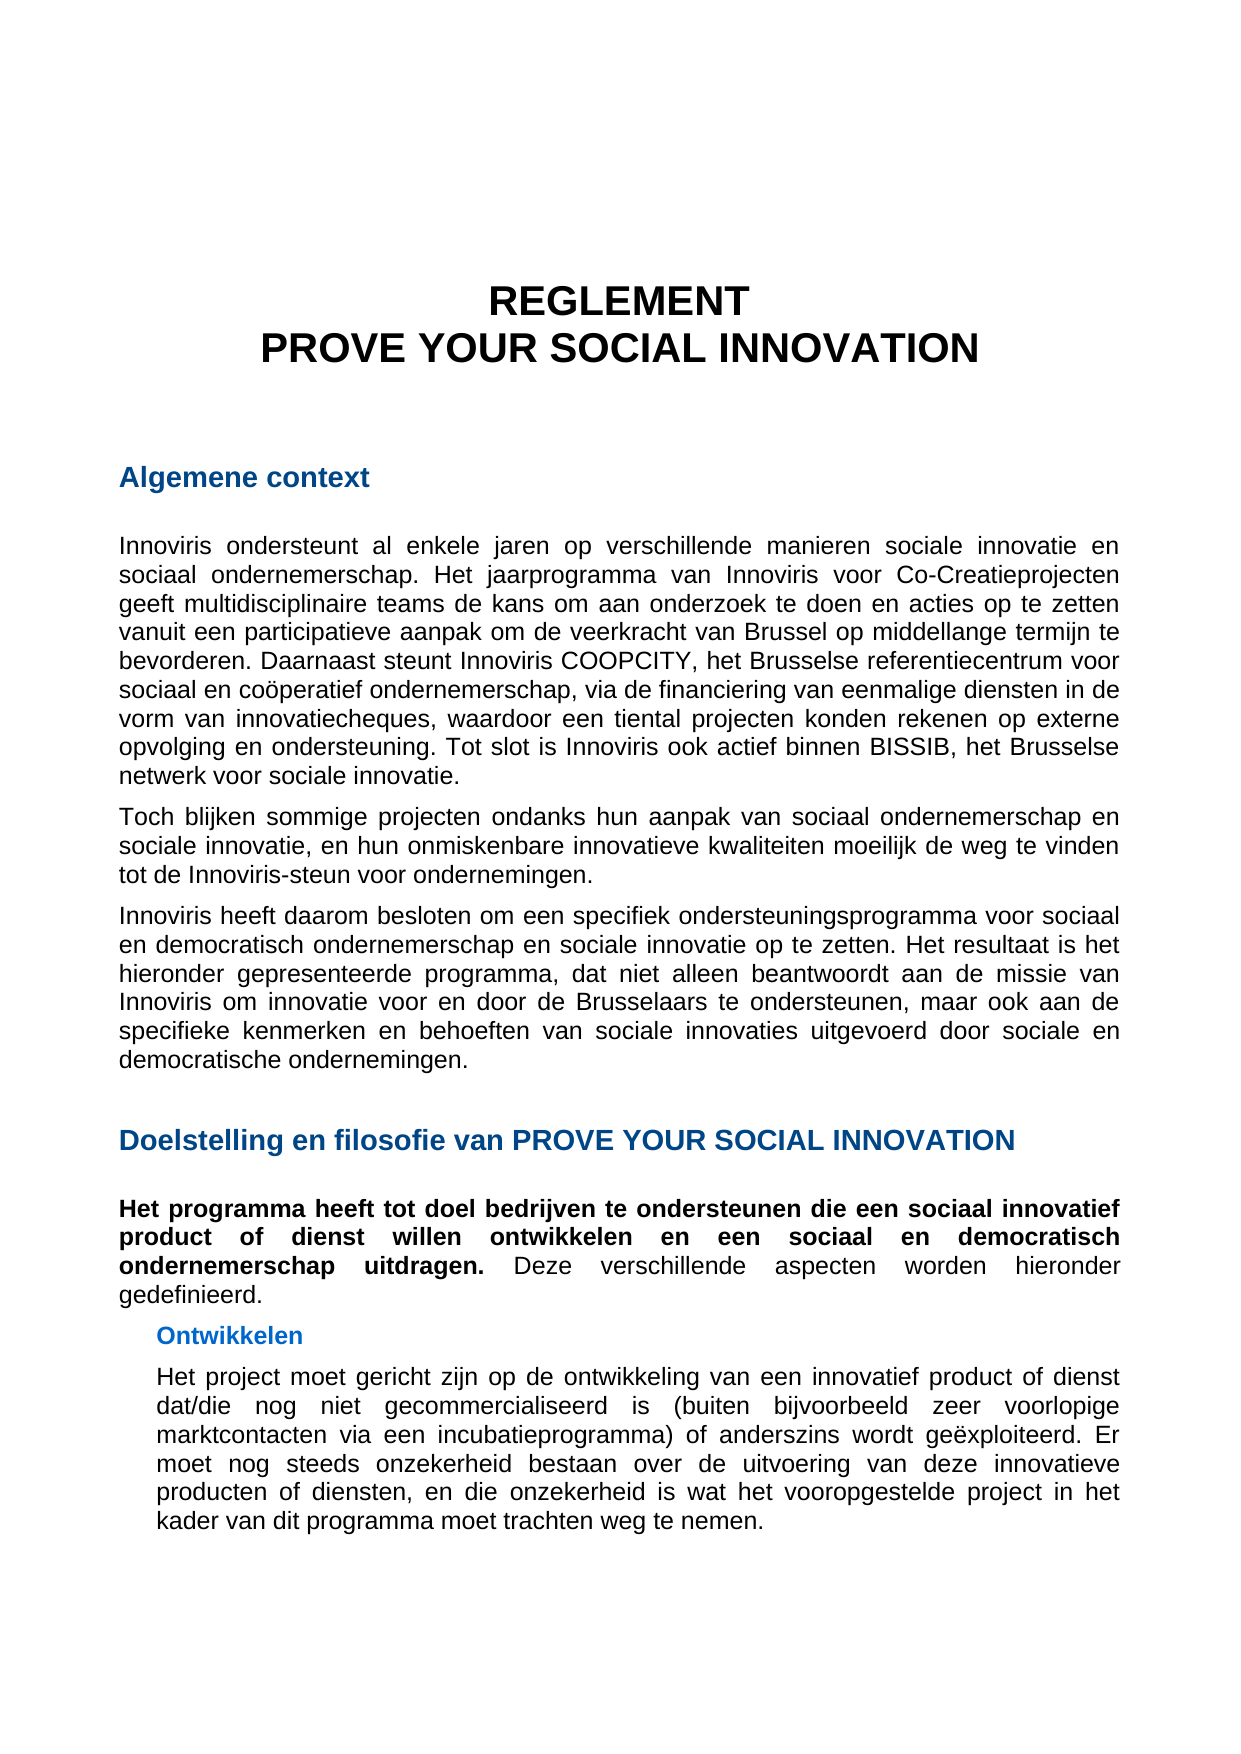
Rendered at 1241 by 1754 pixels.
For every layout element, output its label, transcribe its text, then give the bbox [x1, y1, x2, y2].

text Doelstelling en filosofie van PROVE YOUR SOCIAL INNOVATION [119, 1122, 1121, 1156]
text Het programma heeft tot doel bedrijven te ondersteunen die een sociaal innovatief product of dienst willen ontwikkelen en een sociaal en democratisch ondernemerschap uitdragen. Deze verschillende aspecten worden hieronder gedefinieerd. [119, 1193, 1121, 1308]
text PROVE YOUR SOCIAL INNOVATION [119, 324, 1121, 372]
text Innoviris heeft daarom besloten om een specifiek ondersteuningsprogramma voor sociaal en democratisch ondernemerschap en sociale innovatie op te zetten. Het resultaat is het hieronder gepresenteerde programma, dat niet alleen beantwoordt aan de missie van Innoviris om innovatie voor en door de Brusselaars te ondersteunen, maar ook aan de specifieke kenmerken en behoeften van sociale innovaties uitgevoerd door sociale en democratische ondernemingen. [119, 901, 1121, 1073]
text Algemene context [119, 460, 1121, 493]
text Het project moet gericht zijn op de ontwikkeling van een innovatief product of dienst dat/die nog niet gecommercialiseerd is (buiten bijvoorbeeld zeer voorlopige marktcontacten via een incubatieprogramma) of anderszins wordt geëxploiteerd. Er moet nog steeds onzekerheid bestaan over de uitvoering van deze innovatieve producten of diensten, en die onzekerheid is wat het vooropgestelde project in het kader van dit programma moet trachten weg te nemen. [156, 1362, 1121, 1535]
text REGLEMENT [414, 276, 1121, 324]
text Innoviris ondersteunt al enkele jaren op verschillende manieren sociale innovatie en sociaal ondernemerschap. Het jaarprogramma van Innoviris voor Co-Creatieprojecten geeft multidisciplinaire teams de kans om aan onderzoek te doen en acties op te zetten vanuit een participatieve aanpak om de veerkracht van Brussel op middellange termijn te bevorderen. Daarnaast steunt Innoviris COOPCITY, het Brusselse referentiecentrum voor sociaal en coöperatief ondernemerschap, via de financiering van eenmalige diensten in de vorm van innovatiecheques, waardoor een tiental projecten konden rekenen op externe opvolging en ondersteuning. Tot slot is Innoviris ook actief binnen BISSIB, het Brusselse netwerk voor sociale innovatie. [119, 531, 1121, 790]
text Toch blijken sommige projecten ondanks hun aanpak van sociaal ondernemerschap en sociale innovatie, en hun onmiskenbare innovatieve kwaliteiten moeilijk de weg te vinden tot de Innoviris-steun voor ondernemingen. [119, 802, 1121, 888]
text Ontwikkelen [156, 1321, 1121, 1350]
